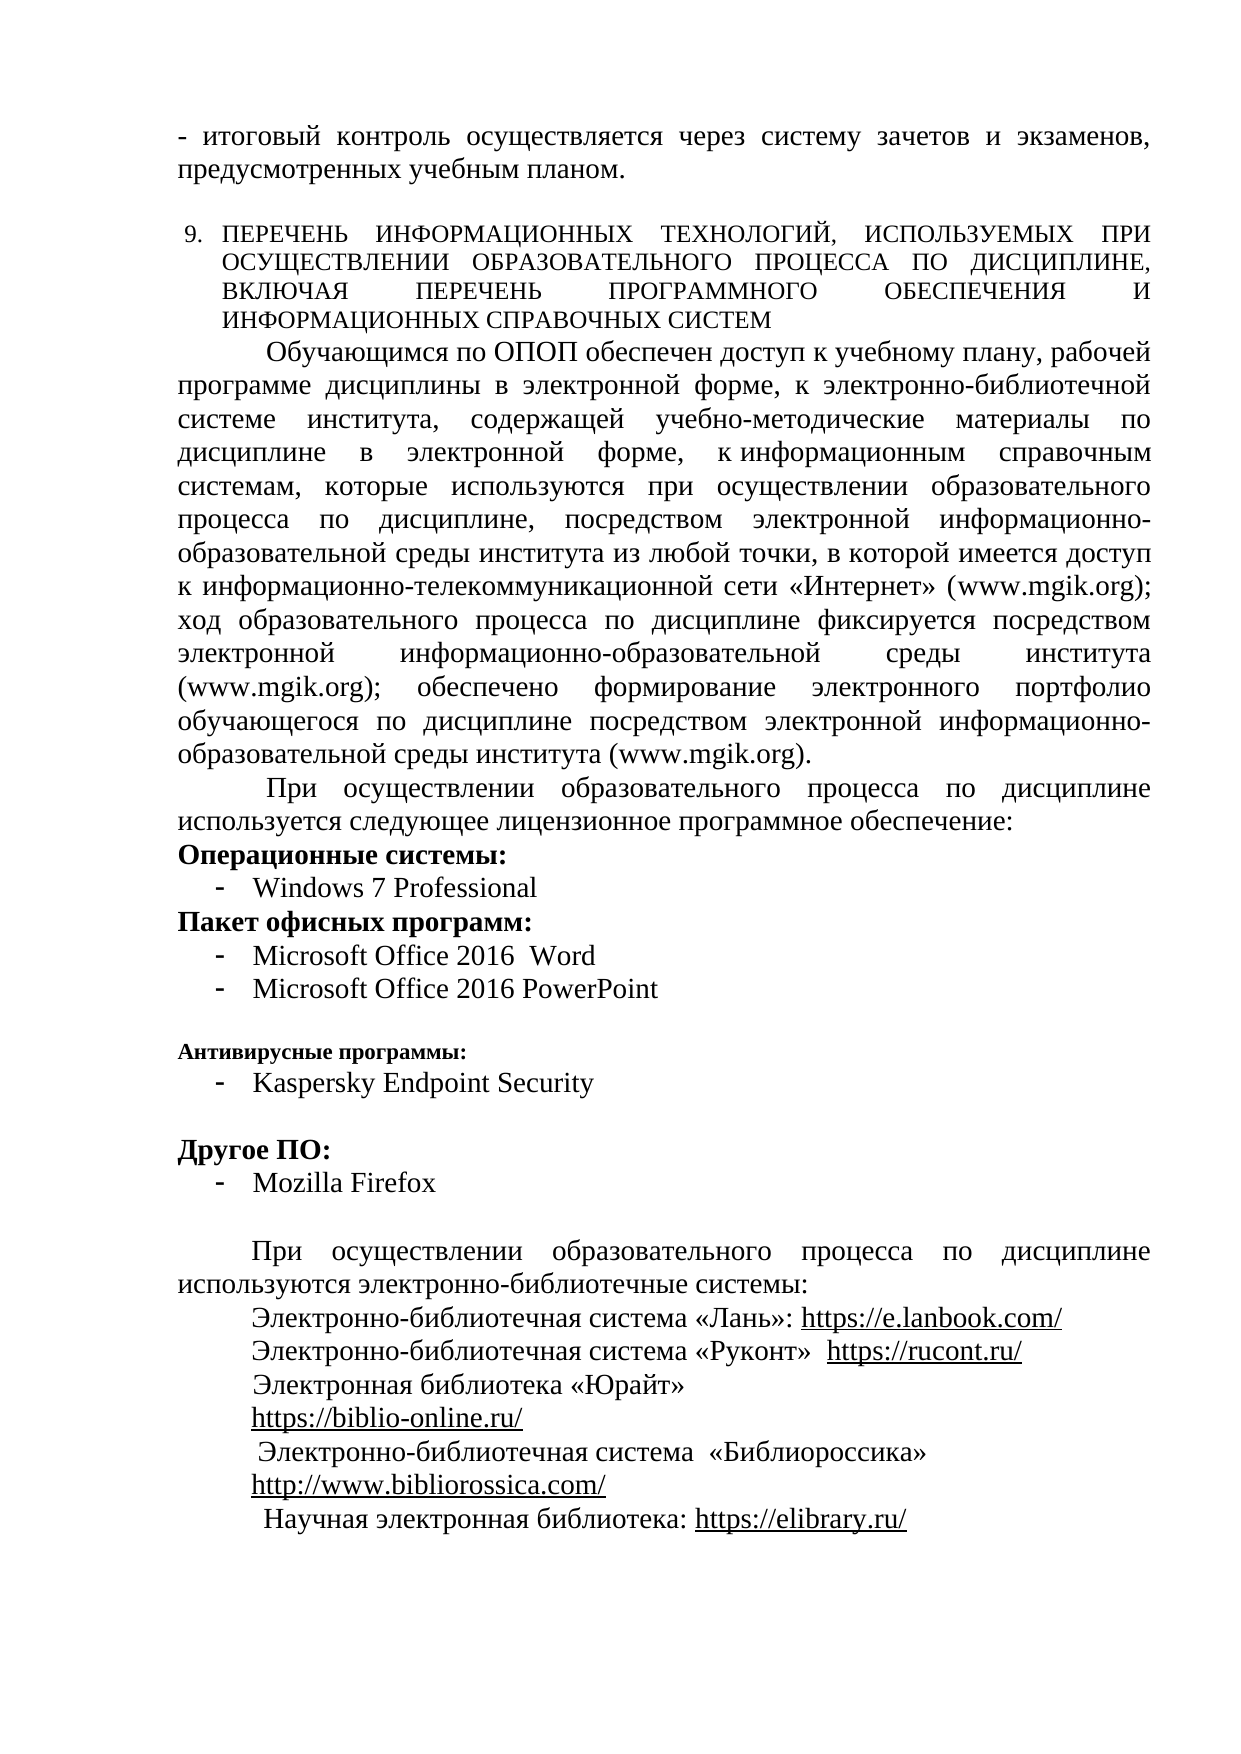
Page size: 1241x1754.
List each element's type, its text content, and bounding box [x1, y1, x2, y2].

text Антивирусные программы: [177, 1038, 1152, 1065]
text Электронно-библиотечная система «Руконт» https://rucont.ru/ [177, 1333, 1152, 1367]
text Научная электронная библиотека: https://elibrary.ru/ [251, 1501, 1152, 1534]
text https://biblio-online.ru/ [177, 1400, 1152, 1434]
text Операционные системы: [177, 837, 1152, 870]
text http://www.bibliorossica.com/ [177, 1467, 1152, 1501]
list Microsoft Office 2016 PowerPoint [215, 971, 1152, 1005]
text Пакет офисных программ: [177, 904, 1152, 938]
text Электронная библиотека «Юрайт» [177, 1367, 1152, 1400]
text Другое ПО: [177, 1132, 1152, 1166]
text Обучающимся по ОПОП обеспечен доступ к учебному плану, рабочей программе дисциплины в электронной форме, к электронно-библиотечной системе института, содержащей учебно-методические материалы по дисциплине в электронной форме, к информационным справочным системам, которые используются при осуществлении образовательного процесса по дисциплине, посредством электронной информационно-образовательной среды института из любой точки, в которой имеется доступ к информационно-телекоммуникационной сети «Интернет» (www.mgik.org); ход образовательного процесса по дисциплине фиксируется посредством электронной информационно-образовательной среды института (www.mgik.org); обеспечено формирование электронного портфолио обучающегося по дисциплине посредством электронной информационно-образовательной среды института (www.mgik.org). [177, 334, 1152, 770]
list Mozilla Firefox [215, 1166, 1152, 1199]
subtitle ПЕРЕЧЕНЬ ИНФОРМАЦИОННЫХ ТЕХНОЛОГИЙ, ИСПОЛЬЗУЕМЫХ ПРИ ОСУЩЕСТВЛЕНИИ ОБРАЗОВАТЕЛЬНОГО ПРОЦЕССА ПО ДИСЦИПЛИНЕ, ВКЛЮЧАЯ ПЕРЕЧЕНЬ ПРОГРАММНОГО ОБЕСПЕЧЕНИЯ И ИНФОРМАЦИОННЫХ СПРАВОЧНЫХ СИСТЕМ [184, 247, 1152, 334]
text При осуществлении образовательного процесса по дисциплине используются электронно-библиотечные системы: [177, 1233, 1152, 1300]
text Электронно-библиотечная система «Лань»: https://e.lanbook.com/ [177, 1300, 1152, 1333]
text Электронно-библиотечная система «Библиороссика» [177, 1434, 1152, 1467]
list Windows 7 Professional [215, 870, 1152, 904]
list Microsoft Office 2016 Word [215, 938, 1152, 971]
text При осуществлении образовательного процесса по дисциплине используется следующее лицензионное программное обеспечение: [177, 770, 1152, 837]
text - итоговый контроль осуществляется через систему зачетов и экзаменов, предусмотренных учебным планом. [177, 118, 1152, 185]
list Kaspersky Endpoint Security [215, 1065, 1152, 1098]
